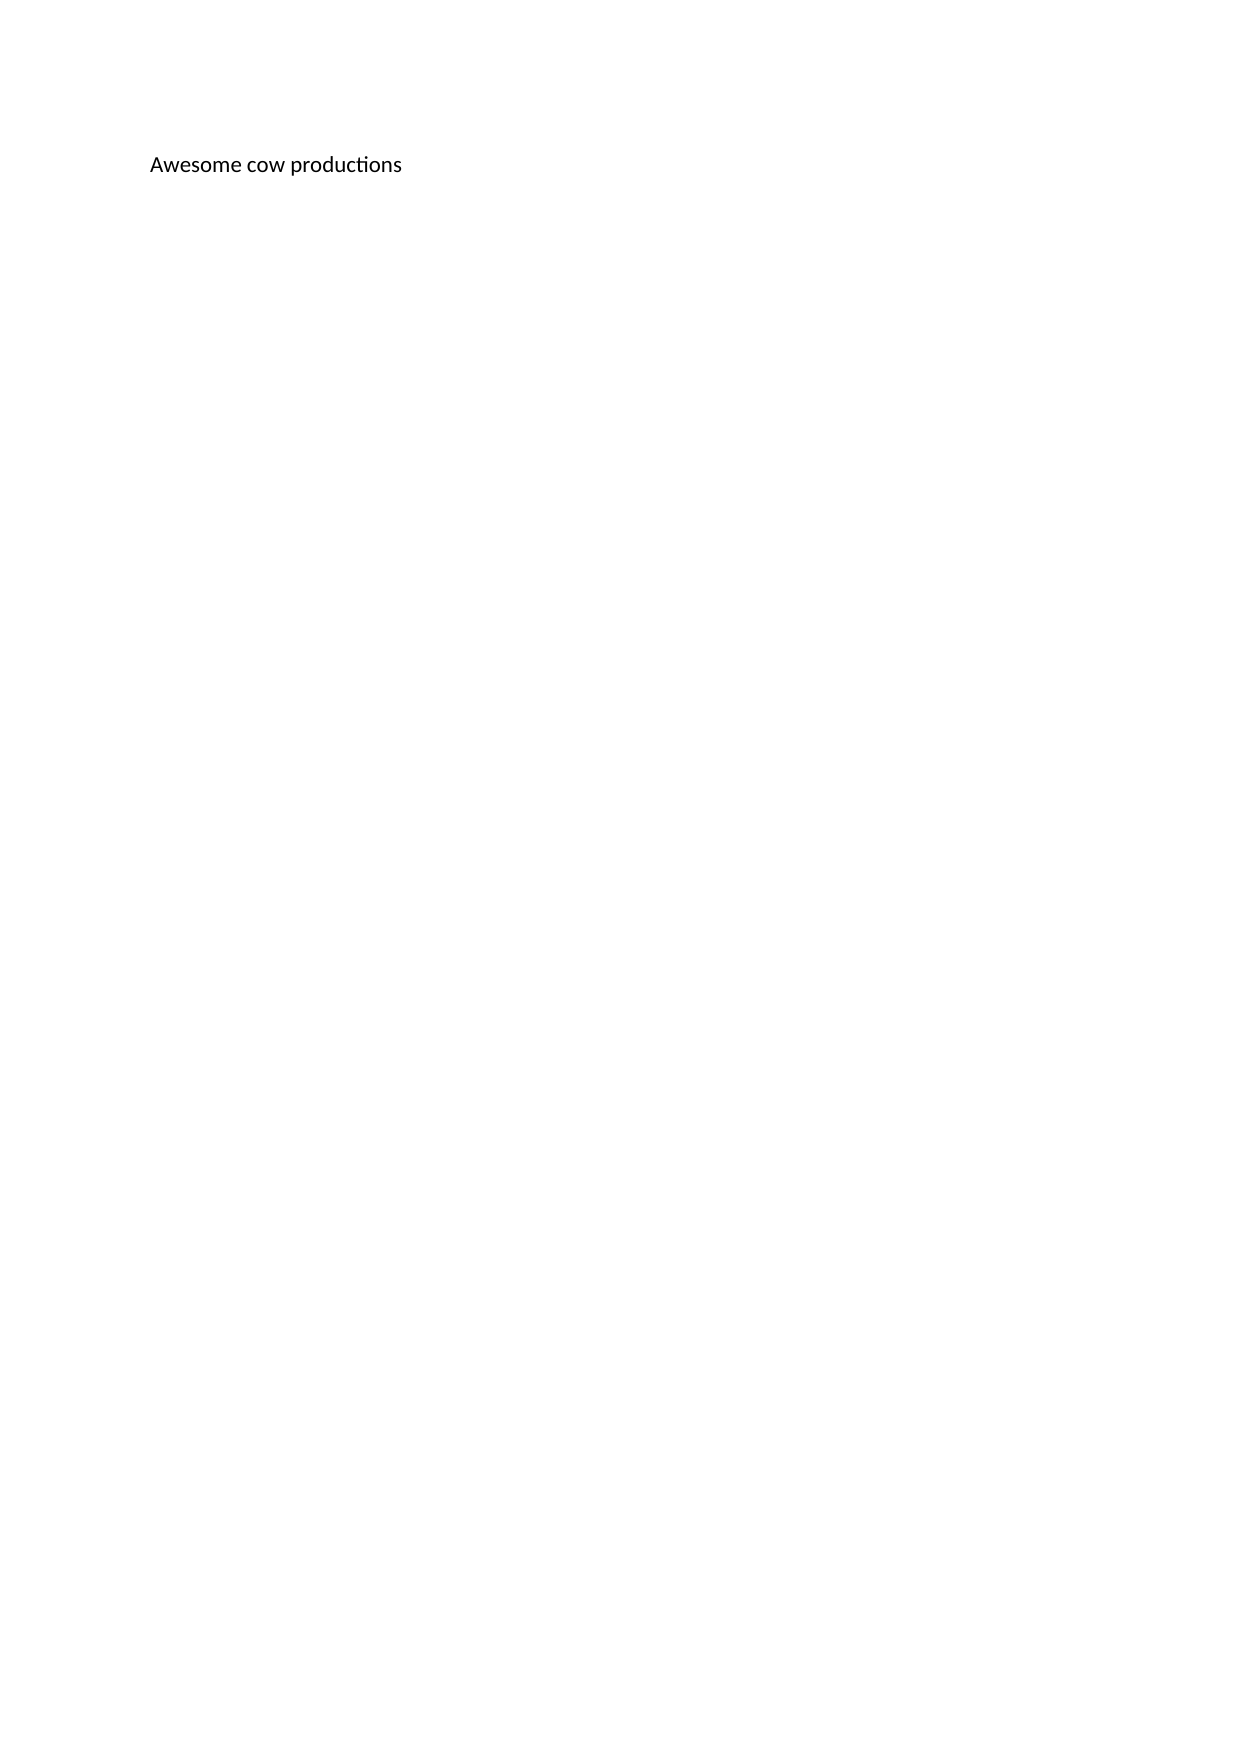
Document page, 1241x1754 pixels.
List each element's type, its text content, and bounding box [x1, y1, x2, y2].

text Awesome cow productions [150, 150, 1090, 178]
